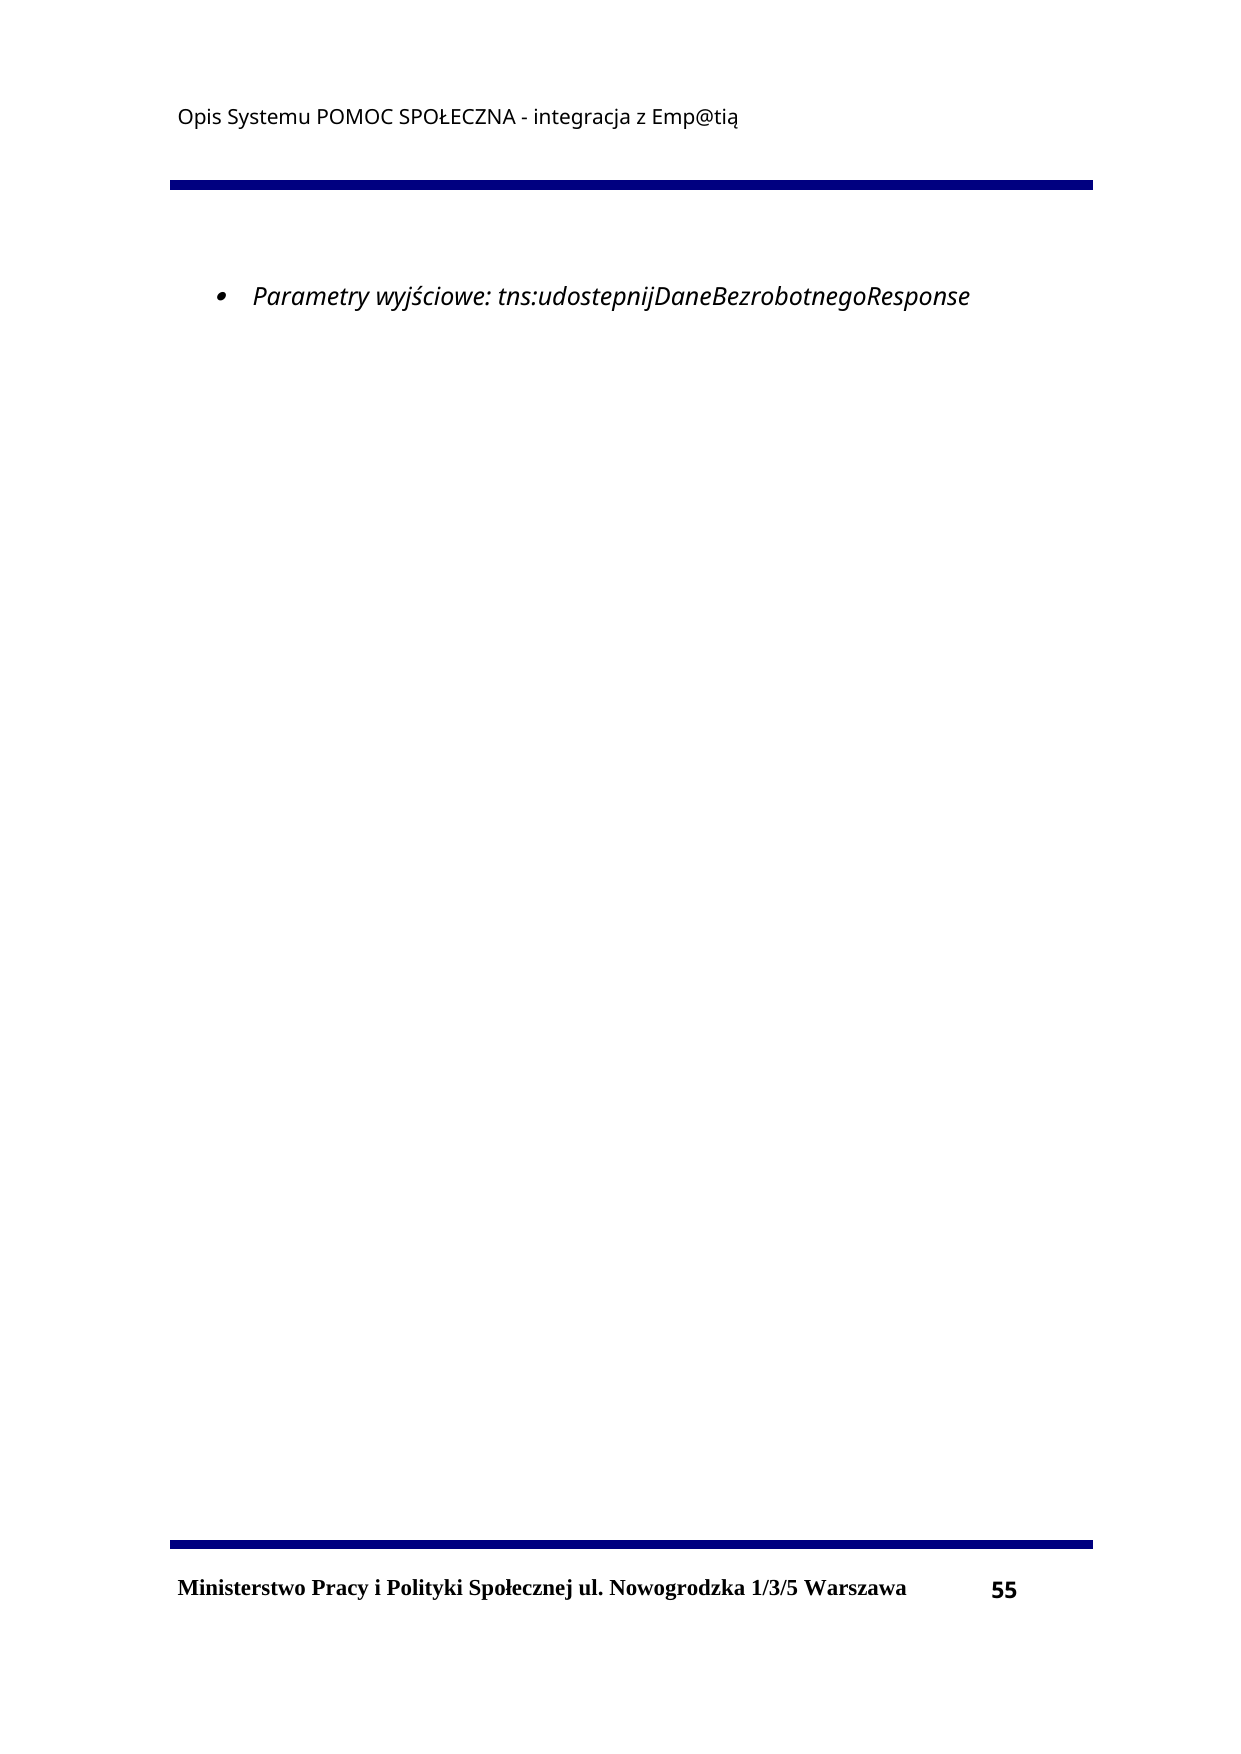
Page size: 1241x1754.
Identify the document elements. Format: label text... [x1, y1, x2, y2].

list Parametry wyjściowe: tns:udostepnijDaneBezrobotnegoResponse [215, 279, 1107, 313]
